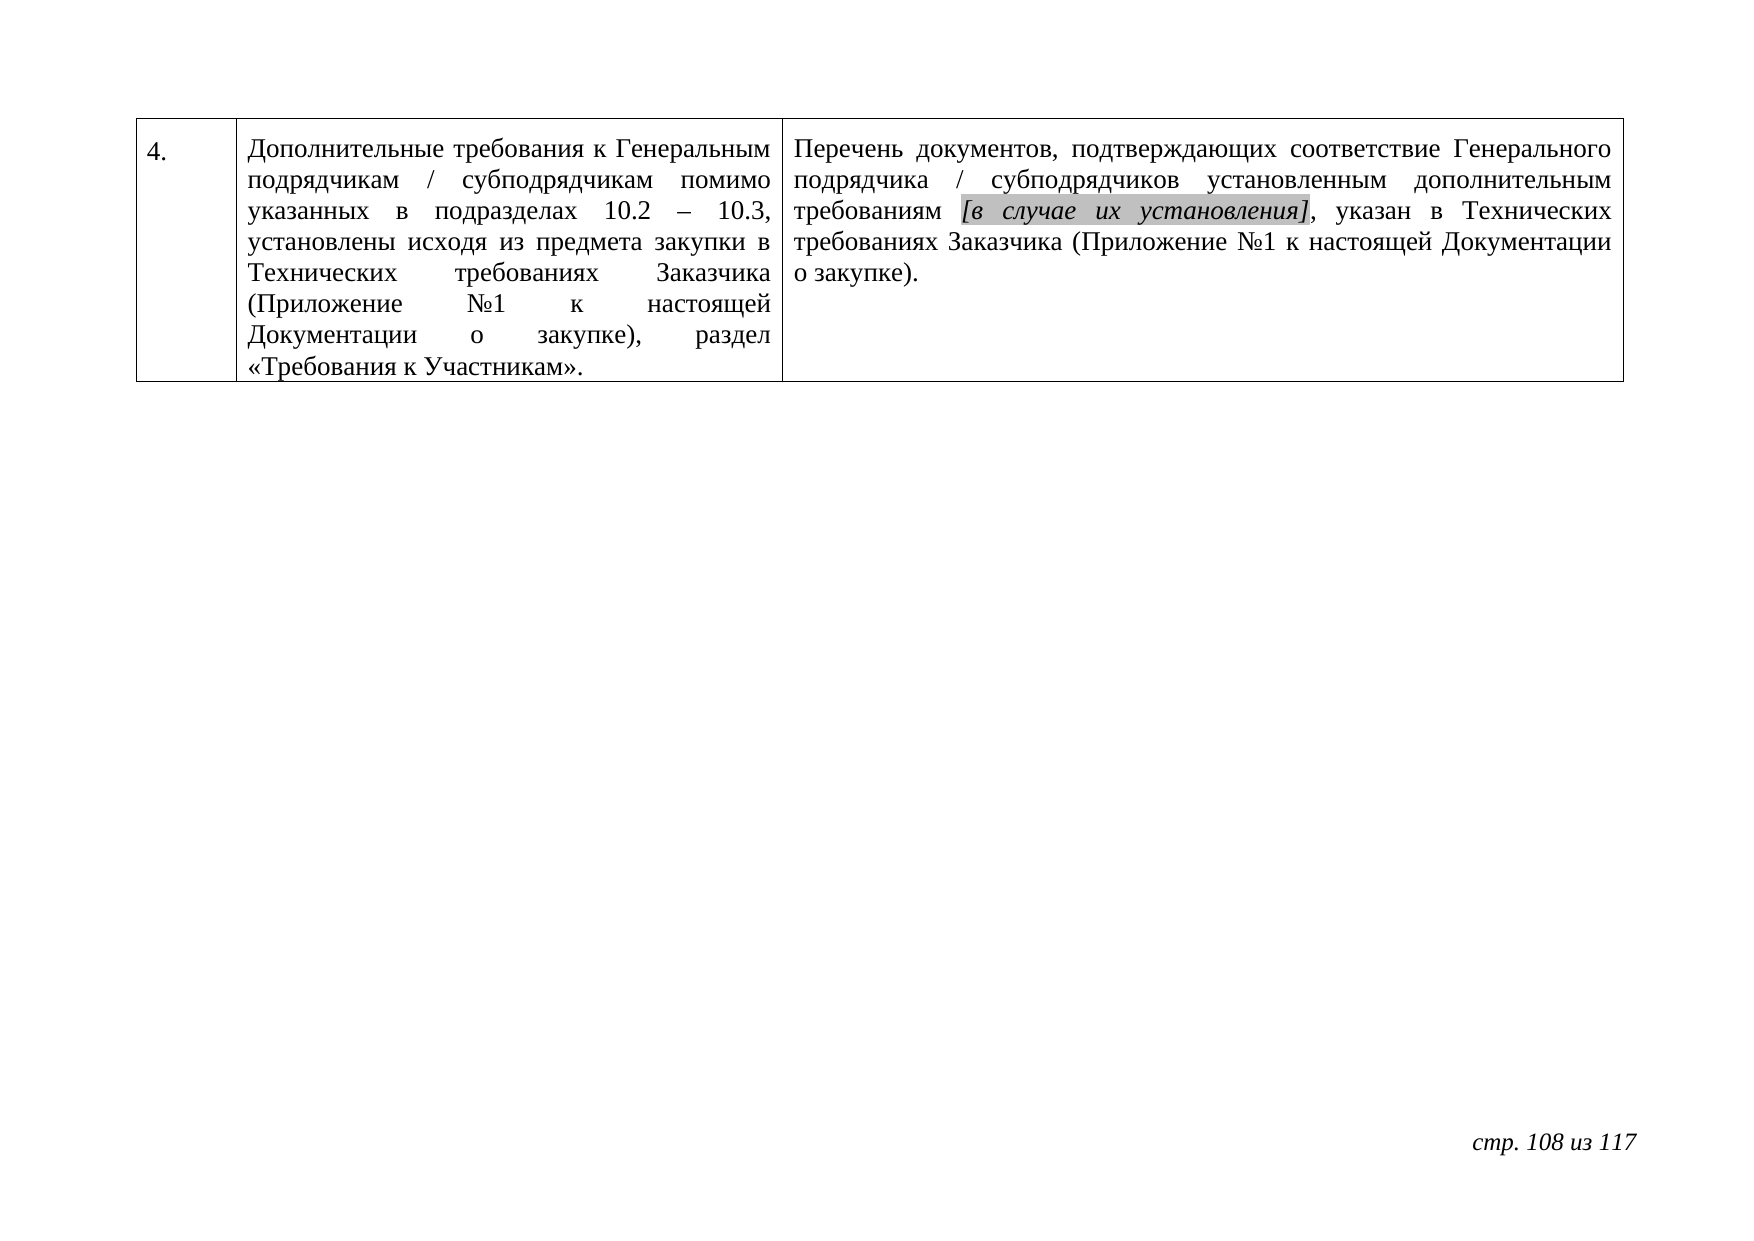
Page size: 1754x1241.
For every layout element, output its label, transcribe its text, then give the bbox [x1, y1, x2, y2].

table_cell [137, 119, 236, 381]
table_cell Перечень документов, подтверждающих соответствие Генерального подрядчика / субподрядчиков установленным дополнительным требованиям [в случае их установления], указан в Технических требованиях Заказчика (Приложение №1 к настоящей Документации о закупке). [783, 119, 1623, 381]
table_cell Дополнительные требования к Генеральным подрядчикам / субподрядчикам помимо указанных в подразделах 10.2 – 10.3, установлены исходя из предмета закупки в Технических требованиях Заказчика (Приложение №1 к настоящей Документации о закупке), раздел «Требования к Участникам». [237, 119, 782, 381]
